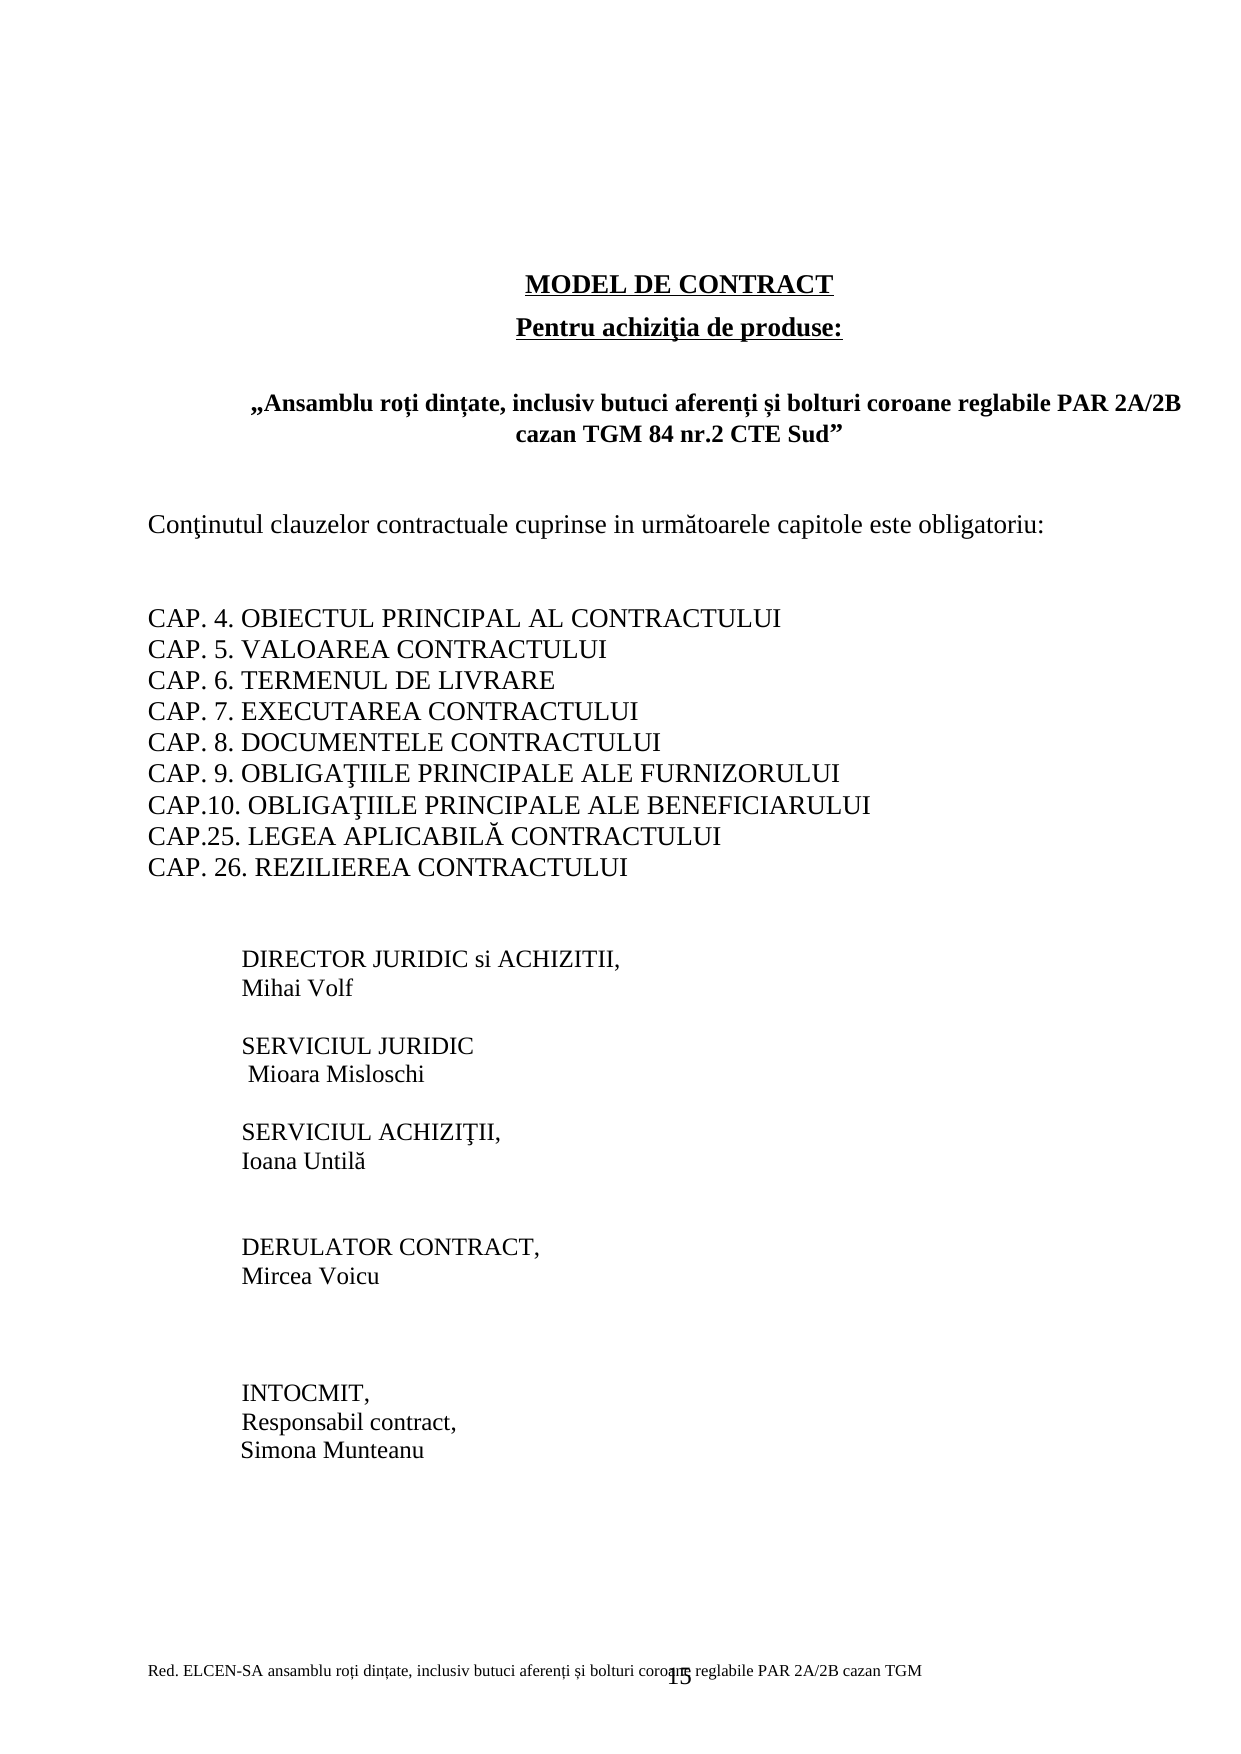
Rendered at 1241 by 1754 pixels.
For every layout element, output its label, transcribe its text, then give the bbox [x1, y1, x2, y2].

text Simona Munteanu [148, 1436, 1211, 1464]
text CAP. 7. EXECUTAREA CONTRACTULUI [148, 695, 1211, 726]
text Derulator contract, [241, 1232, 1211, 1261]
text CAP.10. OBLIGAŢIILE PRINCIPALE ALE BENEFICIARULUI [148, 789, 1211, 820]
text CAP. 26. REZILIEREA CONTRACTULUI [148, 851, 1211, 882]
text CAP. 9. OBLIGAŢIILE PRINCIPALE ALE FURNIZORULUI [148, 758, 1211, 789]
text Mioara Misloschi [241, 1059, 1211, 1088]
text DIRECTOR JURIDIC si ACHIZITII, [241, 944, 1211, 973]
text Mircea Voicu [241, 1261, 1211, 1289]
text CAP.25. LEGEA APLICABILĂ CONTRACTULUI [148, 820, 1211, 851]
text Ioana Untilă [241, 1146, 1211, 1174]
text „Ansamblu roți dințate, inclusiv butuci aferenți și bolturi coroane reglabile PAR 2A/2B cazan TGM 84 nr.2 CTE Sud” [148, 386, 1211, 448]
text Mihai Volf [241, 973, 1211, 1002]
text CAP. 6. TERMENUL DE LIVRARE [148, 664, 1211, 695]
text SERVICIUL ACHIZIŢII, [241, 1117, 1211, 1146]
text Conţinutul clauzelor contractuale cuprinse in următoarele capitole este obligatoriu: [148, 508, 1211, 539]
text CAP. 4. OBIECTUL PRINCIPAL AL CONTRACTULUI [148, 602, 1211, 633]
subtitle Pentru achiziţia de produse: [148, 311, 1211, 343]
text CAP. 5. VALOAREA CONTRACTULUI [148, 633, 1211, 664]
text SERVICIUL JURIDIC [241, 1031, 1211, 1059]
subtitle MODEL DE CONTRACT [148, 268, 1211, 299]
text CAP. 8. DOCUMENTELE CONTRACTULUI [148, 726, 1211, 758]
text Responsabil contract, [168, 1407, 1211, 1436]
text Intocmit, [168, 1378, 1211, 1407]
